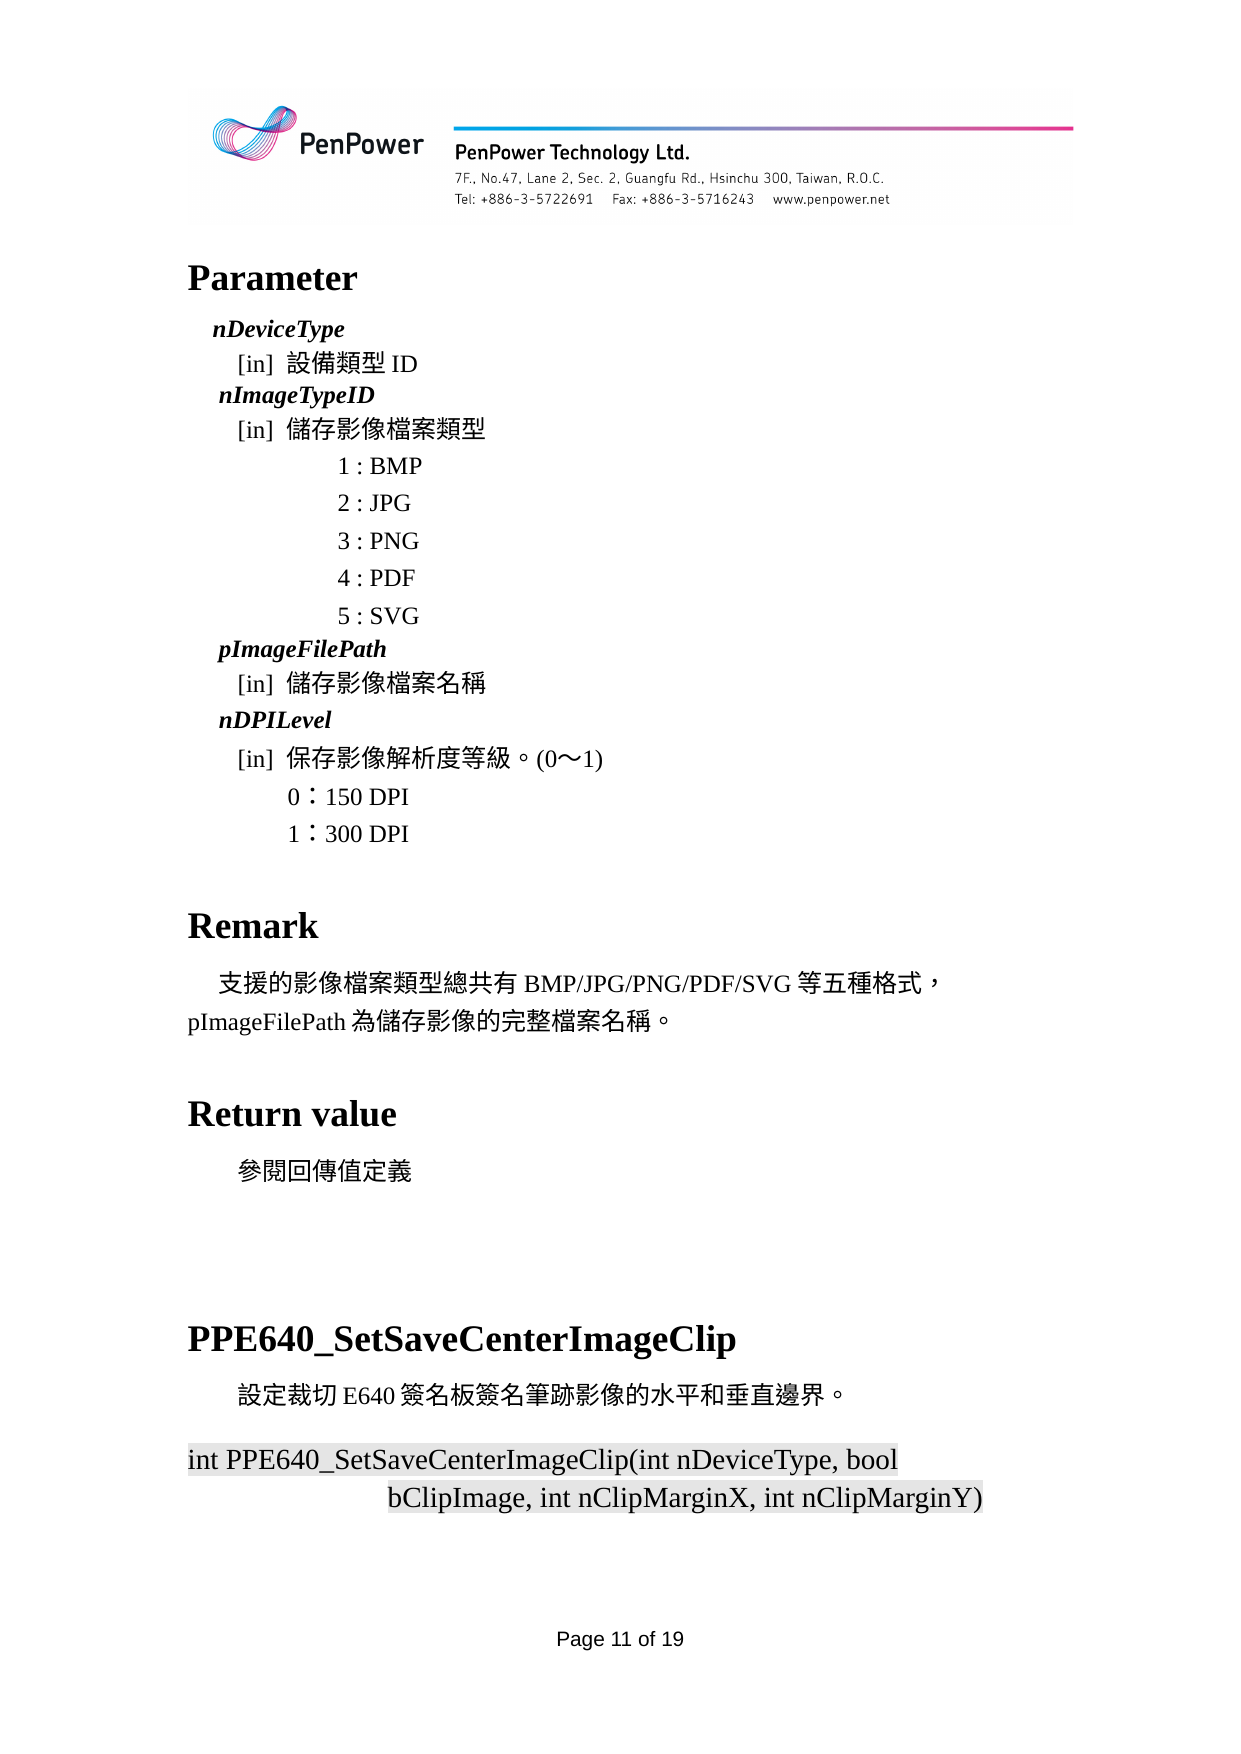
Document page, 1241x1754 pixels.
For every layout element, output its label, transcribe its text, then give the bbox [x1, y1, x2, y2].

text 3 : PNG [187, 522, 1053, 559]
text 2 : JPG [187, 484, 1053, 522]
text 1 : BMP [187, 447, 1053, 484]
text Remark [187, 888, 1053, 963]
text 1：300 DPI [237, 813, 1053, 850]
text 設定裁切E640簽名板簽名筆跡影像的水平和垂直邊界。 [187, 1375, 1053, 1412]
text nDPILevel [187, 700, 1053, 738]
text 4 : PDF [187, 559, 1053, 597]
text 5 : SVG [187, 597, 1053, 634]
text 支援的影像檔案類型總共有BMP/JPG/PNG/PDF/SVG等五種格式，pImageFilePath為儲存影像的完整檔案名稱。 [187, 963, 1053, 1038]
text pImageFilePath [187, 634, 1053, 663]
text bClipImage, int nClipMarginX, int nClipMarginY) [337, 1478, 1053, 1515]
text PPE640_SetSaveCenterImageClip [187, 1300, 1053, 1375]
text [in] 儲存影像檔案類型 [187, 409, 1053, 447]
text Return value [187, 1075, 1053, 1150]
text nImageTypeID [187, 380, 1053, 409]
text [in] 保存影像解析度等級。(0～1) [187, 738, 1053, 775]
text [in] 設備類型ID [187, 343, 1053, 380]
text 參閱回傳值定義 [187, 1150, 1053, 1188]
text nDeviceType [187, 314, 1053, 343]
text 0：150 DPI [237, 775, 1053, 813]
text Parameter [187, 239, 1053, 314]
text int PPE640_SetSaveCenterImageClip(int nDeviceType, bool [187, 1440, 1053, 1478]
picture [187, 88, 1074, 225]
text [in] 儲存影像檔案名稱 [187, 663, 1053, 700]
